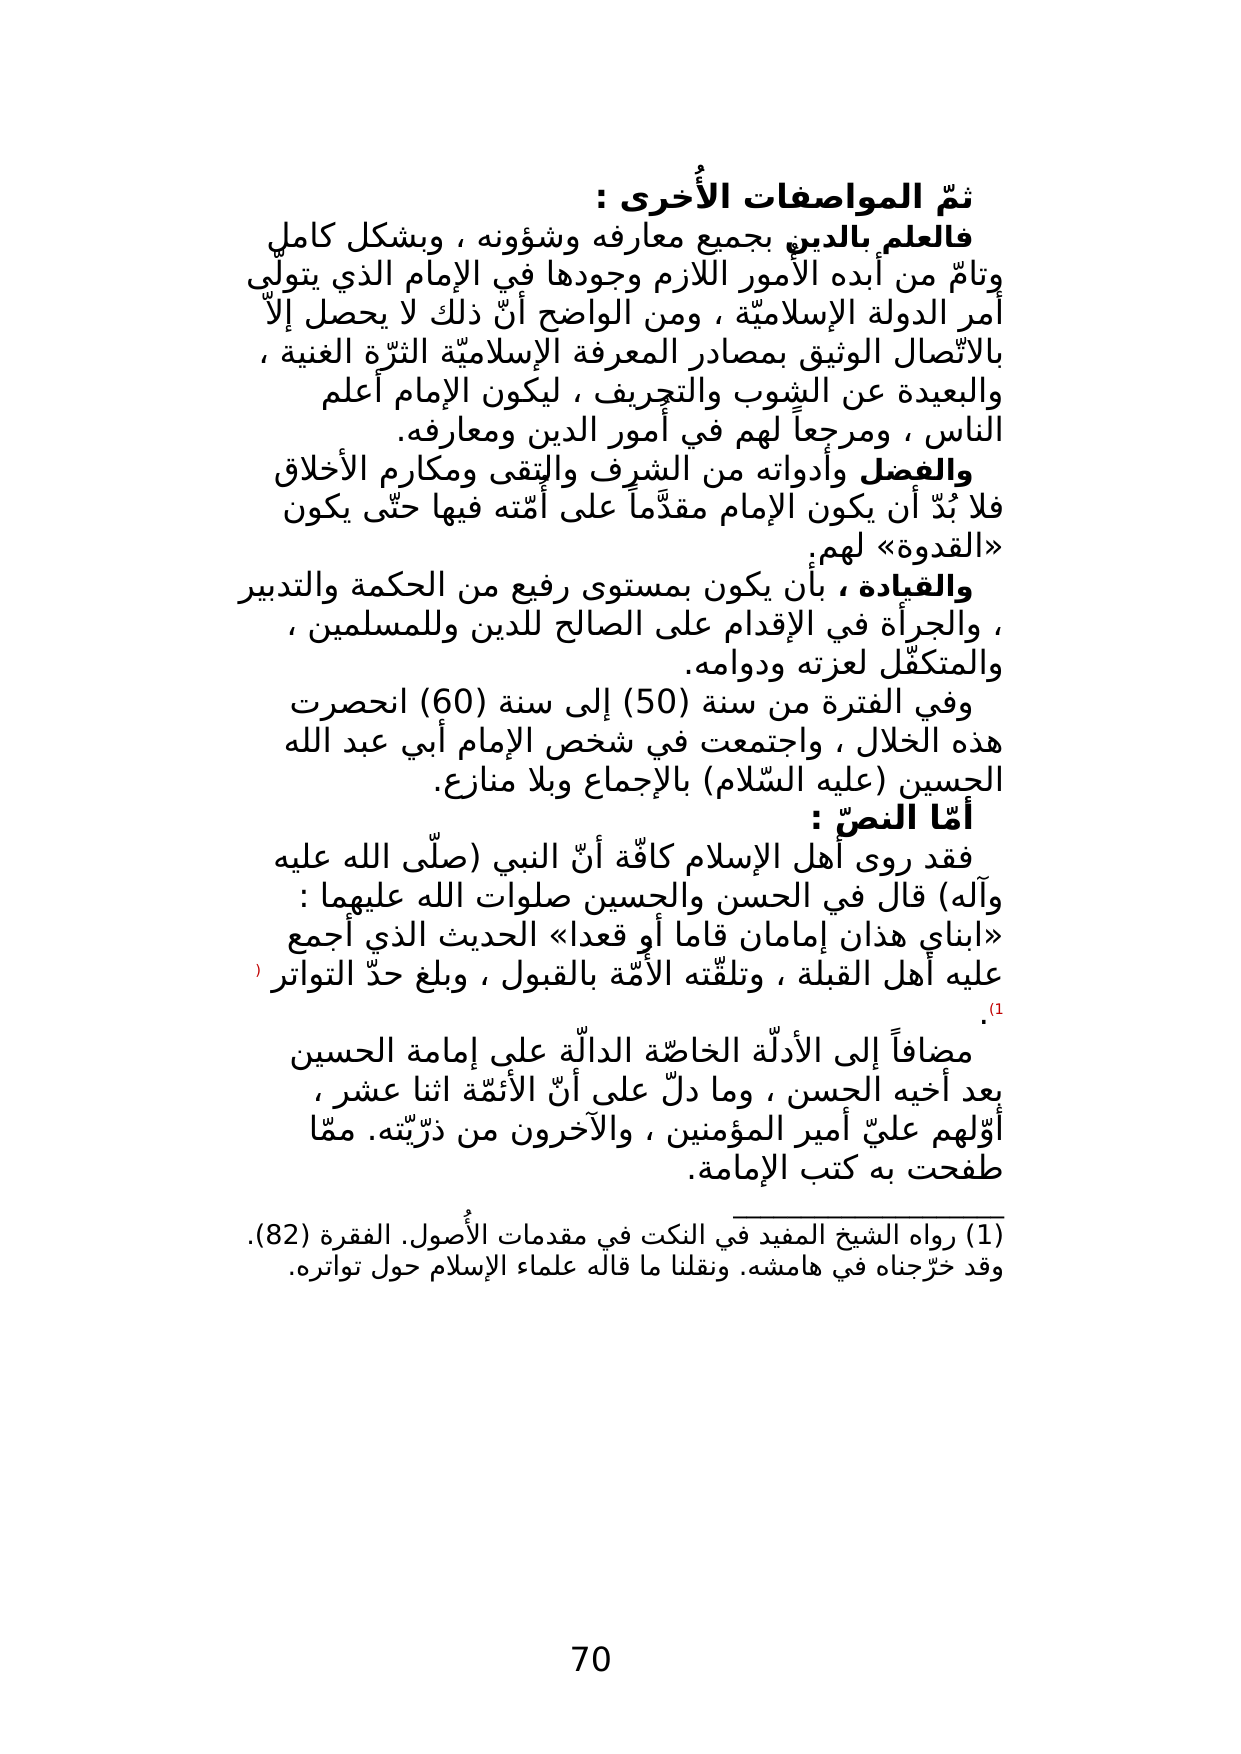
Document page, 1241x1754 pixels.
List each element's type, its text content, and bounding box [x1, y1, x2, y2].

text ثمّ المواصفات الأُخرى : [236, 177, 1004, 216]
text فالعلم بالدين بجميع معارفه وشؤونه ، وبشكل كامل وتامّ من أبده الأُمور اللازم وجودها في الإمام الذي يتولّى أمر الدولة الإسلاميّة ، ومن الواضح أنّ ذلك لا يحصل إلاّ بالاتّصال الوثيق بمصادر المعرفة الإسلاميّة الثرّة الغنية ، والبعيدة عن الشوب والتحريف ، ليكون الإمام أعلم الناس ، ومرجعاً لهم في أُمور الدين ومعارفه. [236, 216, 1004, 449]
text (1) رواه الشيخ المفيد في النكت في مقدمات الأُصول. الفقرة (82). وقد خرّجناه في هامشه. ونقلنا ما قاله علماء الإسلام حول تواتره. [236, 1219, 1004, 1282]
text والقيادة ، بأن يكون بمستوى رفيع من الحكمة والتدبير ، والجرأة في الإقدام على الصالح للدين وللمسلمين ، والمتكفّل لعزته ودوامه. [236, 566, 1004, 682]
text فقد روى أهل الإسلام كافّة أنّ النبي (صلّى الله عليه وآله) قال في الحسن والحسين صلوات الله عليهما : «ابناي هذان إمامان قاما أو قعدا» الحديث الذي أجمع عليه أهل القبلة ، وتلقّته الأُمّة بالقبول ، وبلغ حدّ التواتر (1). [236, 838, 1004, 1032]
text أمّا النصّ : [236, 799, 1004, 838]
text وفي الفترة من سنة (50) إلى سنة (60) انحصرت هذه الخلال ، واجتمعت في شخص الإمام أبي عبد الله الحسين (عليه السّلام) بالإجماع وبلا منازع. [236, 682, 1004, 799]
text ____________________ [236, 1187, 1004, 1219]
text مضافاً إلى الأدلّة الخاصّة الدالّة على إمامة الحسين بعد أخيه الحسن ، وما دلّ على أنّ الأئمّة اثنا عشر ، أوّلهم عليّ أمير المؤمنين ، والآخرون من ذرّيّته. ممّا طفحت به كتب الإمامة. [236, 1032, 1004, 1187]
text والفضل وأدواته من الشرف والتقى ومكارم الأخلاق فلا بُدّ أن يكون الإمام مقدَّماً على أُمّته فيها حتّى يكون «القدوة» لهم. [236, 449, 1004, 566]
